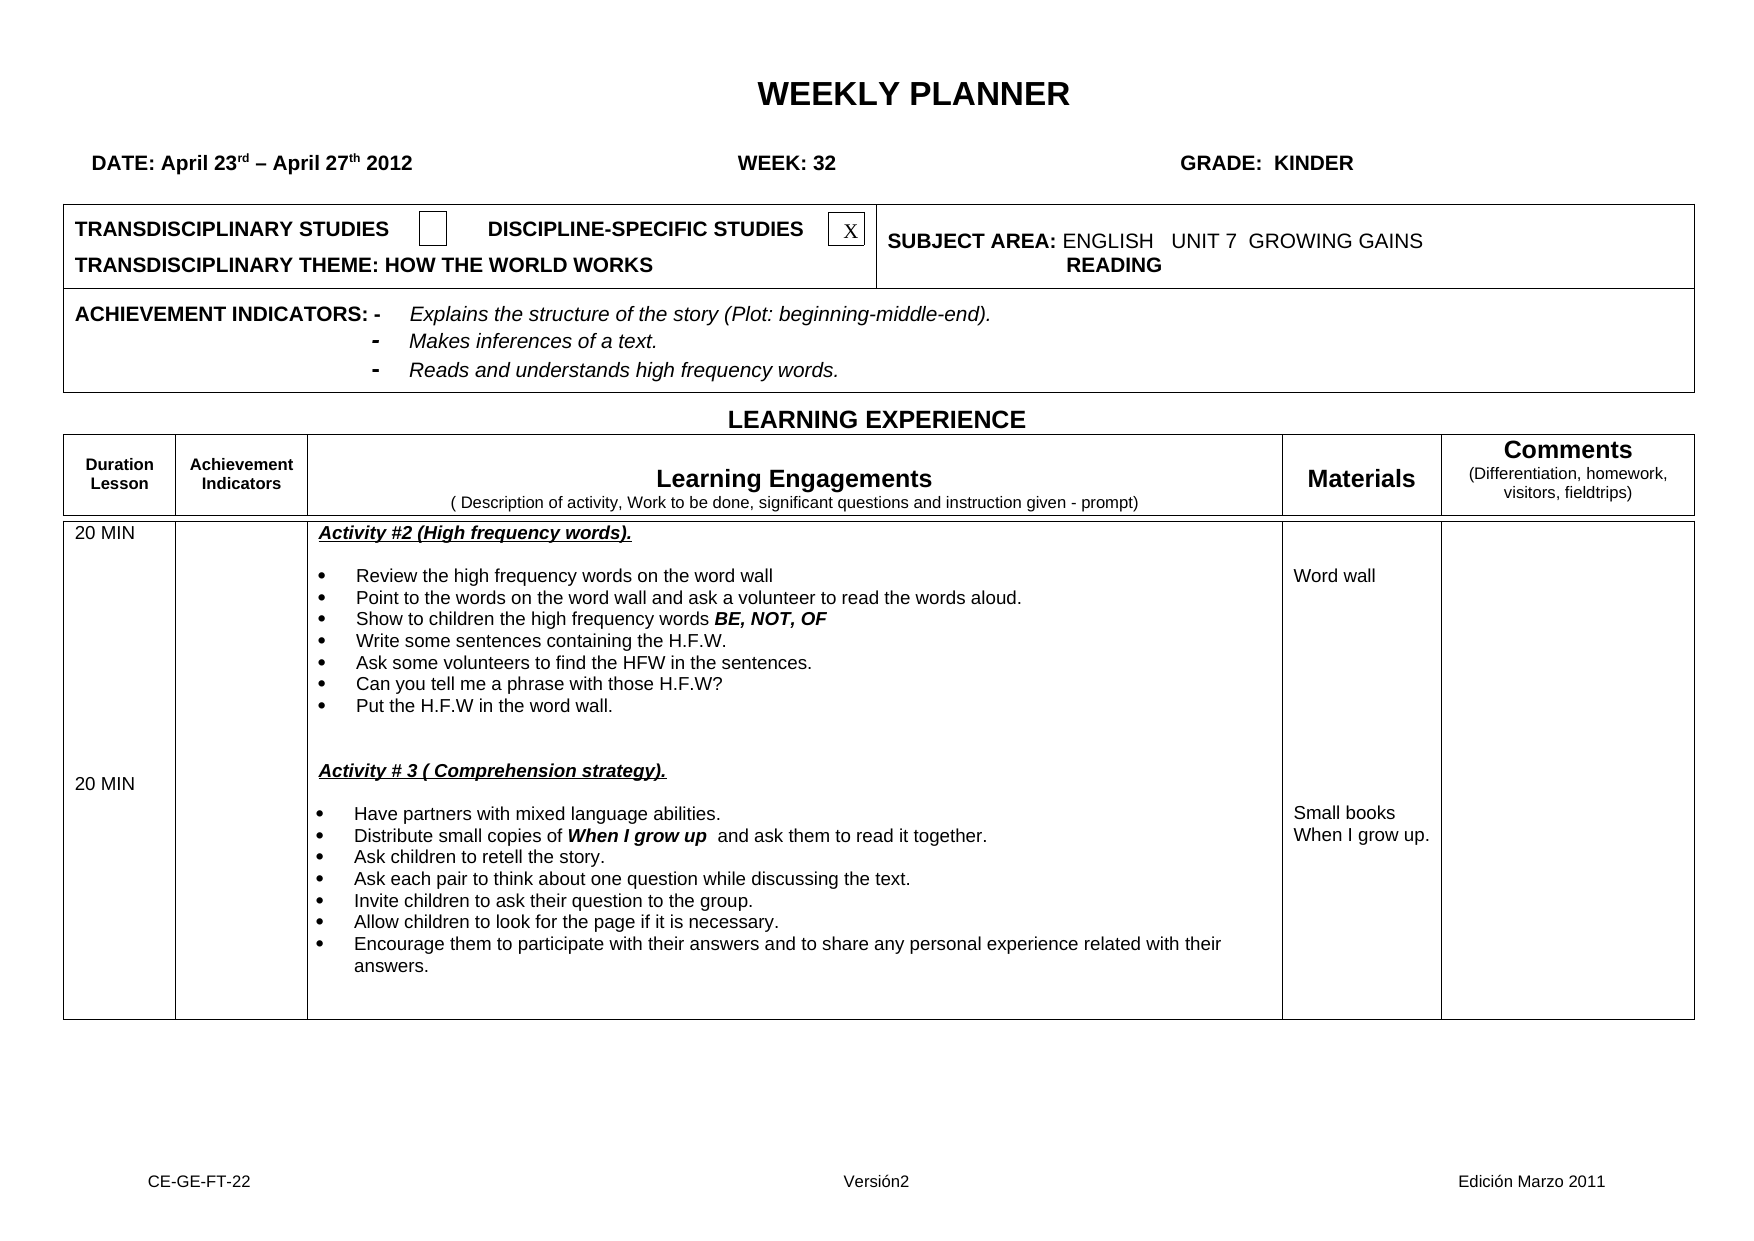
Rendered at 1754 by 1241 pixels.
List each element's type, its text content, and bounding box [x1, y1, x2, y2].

table_header [176, 522, 307, 1019]
table_header Copies Colors Phonics song chart 27 Phonics audio CD. CD Player Word wall Small books When I grow up. [1283, 522, 1441, 1019]
table_header Activity #1 (Phonemic awareness and phonics /w/) Fabio(10 min.) Remind children about the difference between the sounds /ch/ and /sh/ Give to each child a paper with drawings which word have a /ch/ or /sh/ sound. Review the name of each drawing emphasizing in the quality of the sounds. Ask children to color or circle the drawings with the sound /ch/ and then the drawings it the sound /sh/. Classroom teacher (10 Min). Explain to children that the letters have sounds and that today they will learn about the letter Ww and its sound /w/. Model the sound. Display phonics song chart 27 and read the song aloud as you point to examples. Play Ww on the phonics audio CD and have children sing along. Give some examples of words that begin with the letter Ww which stands for the sound /w/. Water Walk Wind Welcome Warm Went Week Wave Wash Way Weather Encourage children to repeat those words with you. Ask children if they know more words that begin with the letter Ww and its sound /w/. Activity #2 (High frequency words). Review the high frequency words on the word wall Point to the words on the word wall and ask a volunteer to read the words aloud. Show to children the high frequency words BE, NOT, OF Write some sentences containing the H.F.W. Ask some volunteers to find the HFW in the sentences. Can you tell me a phrase with those H.F.W? Put the H.F.W in the word wall. Activity # 3 ( Comprehension strategy). Have partners with mixed language abilities. Distribute small copies of When I grow up and ask them to read it together. Ask children to retell the story. Ask each pair to think about one question while discussing the text. Invite children to ask their question to the group. Allow children to look for the page if it is necessary. Encourage them to participate with their answers and to share any personal experience related with their answers. [308, 522, 1282, 1019]
table_header 20 MIN 20 MIN 20 MIN [64, 522, 175, 1019]
table_header [1442, 522, 1694, 1019]
